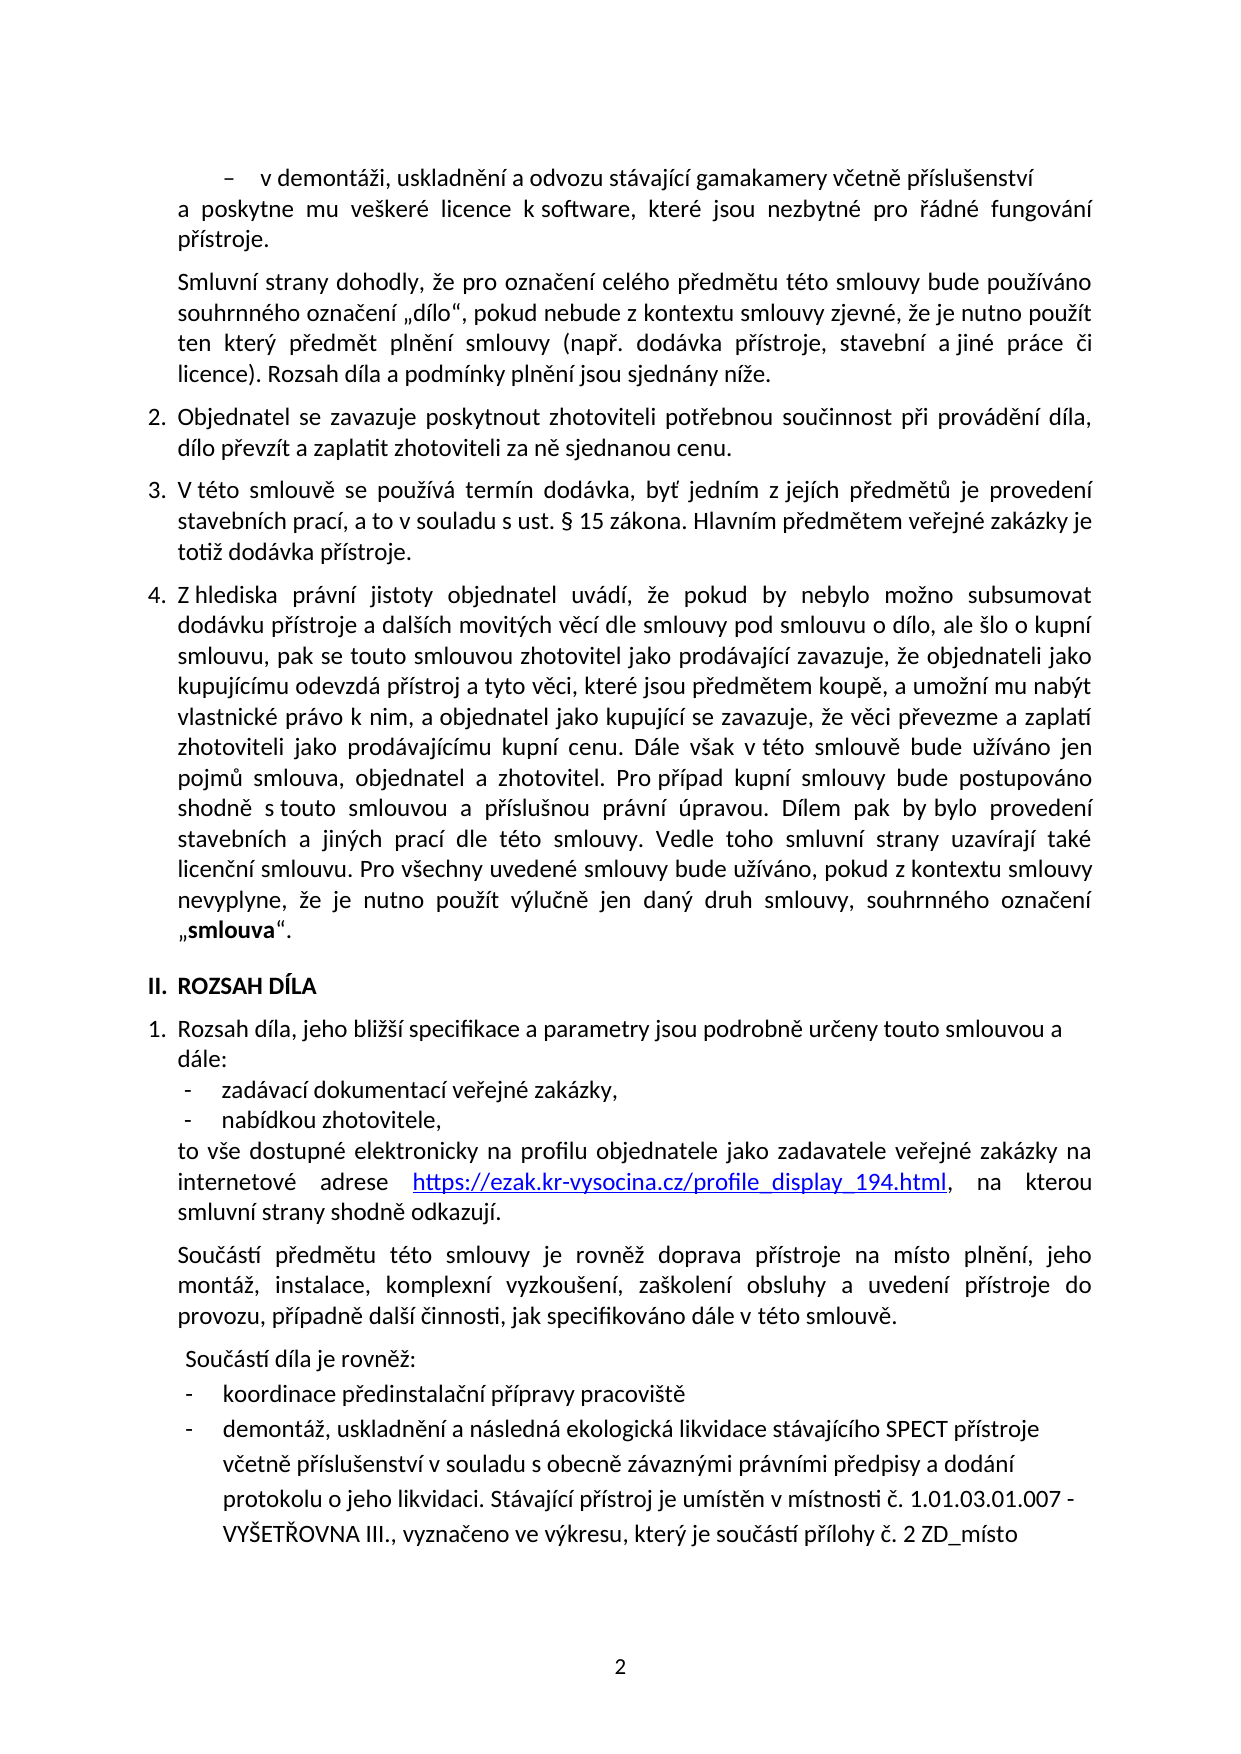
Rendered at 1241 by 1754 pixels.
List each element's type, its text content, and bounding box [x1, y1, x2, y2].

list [185, 1413, 1093, 1549]
list ROZSAH DÍLA [148, 970, 1093, 1001]
list to vše dostupné elektronicky na profilu objednatele jako zadavatele veřejné zakázky na internetové adrese https://ezak.kr-vysocina.cz/profile_display_194.html, na kterou smluvní strany shodně odkazují. [177, 1135, 1093, 1227]
list V této smlouvě se používá termín dodávka, byť jedním z jejích předmětů je provedení stavebních prací, a to v souladu s ust. § 15 zákona. Hlavním předmětem veřejné zakázky je totiž dodávka přístroje. [148, 475, 1093, 566]
list Součástí předmětu této smlouvy je rovněž doprava přístroje na místo plnění, jeho montáž, instalace, komplexní vyzkoušení, zaškolení obsluhy a uvedení přístroje do provozu, případně další činnosti, jak specifikováno dále v této smlouvě. [177, 1239, 1093, 1331]
list koordinace předinstalační přípravy pracoviště [185, 1378, 1093, 1409]
list a poskytne mu veškeré licence k software, které jsou nezbytné pro řádné fungování přístroje. [177, 193, 1093, 254]
list v demontáži, uskladnění a odvozu stávající gamakamery včetně příslušenství [223, 162, 1093, 193]
list Objednatel se zavazuje poskytnout zhotoviteli potřebnou součinnost při provádění díla, dílo převzít a zaplatit zhotoviteli za ně sjednanou cenu. [148, 401, 1093, 462]
list Smluvní strany dohodly, že pro označení celého předmětu této smlouvy bude používáno souhrnného označení „dílo“, pokud nebude z kontextu smlouvy zjevné, že je nutno použít ten který předmět plnění smlouvy (např. dodávka přístroje, stavební a jiné práce či licence). Rozsah díla a podmínky plnění jsou sjednány níže. [177, 267, 1093, 389]
list nabídkou zhotovitele, [184, 1104, 1093, 1135]
list zadávací dokumentací veřejné zakázky, [184, 1074, 1093, 1104]
list Rozsah díla, jeho bližší specifikace a parametry jsou podrobně určeny touto smlouvou a dále: [148, 1013, 1093, 1074]
text Součástí díla je rovněž: [185, 1343, 1093, 1374]
list Z hlediska právní jistoty objednatel uvádí, že pokud by nebylo možno subsumovat dodávku přístroje a dalších movitých věcí dle smlouvy pod smlouvu o dílo, ale šlo o kupní smlouvu, pak se touto smlouvou zhotovitel jako prodávající zavazuje, že objednateli jako kupujícímu odevzdá přístroj a tyto věci, které jsou předmětem koupě, a umožní mu nabýt vlastnické právo k nim, a objednatel jako kupující se zavazuje, že věci převezme a zaplatí zhotoviteli jako prodávajícímu kupní cenu. Dále však v této smlouvě bude užíváno jen pojmů smlouva, objednatel a zhotovitel. Pro případ kupní smlouvy bude postupováno shodně s touto smlouvou a příslušnou právní úpravou. Dílem pak by bylo provedení stavebních a jiných prací dle této smlouvy. Vedle toho smluvní strany uzavírají také licenční smlouvu. Pro všechny uvedené smlouvy bude užíváno, pokud z kontextu smlouvy nevyplyne, že je nutno použít výlučně jen daný druh smlouvy, souhrnného označení „smlouva“. [148, 579, 1093, 945]
